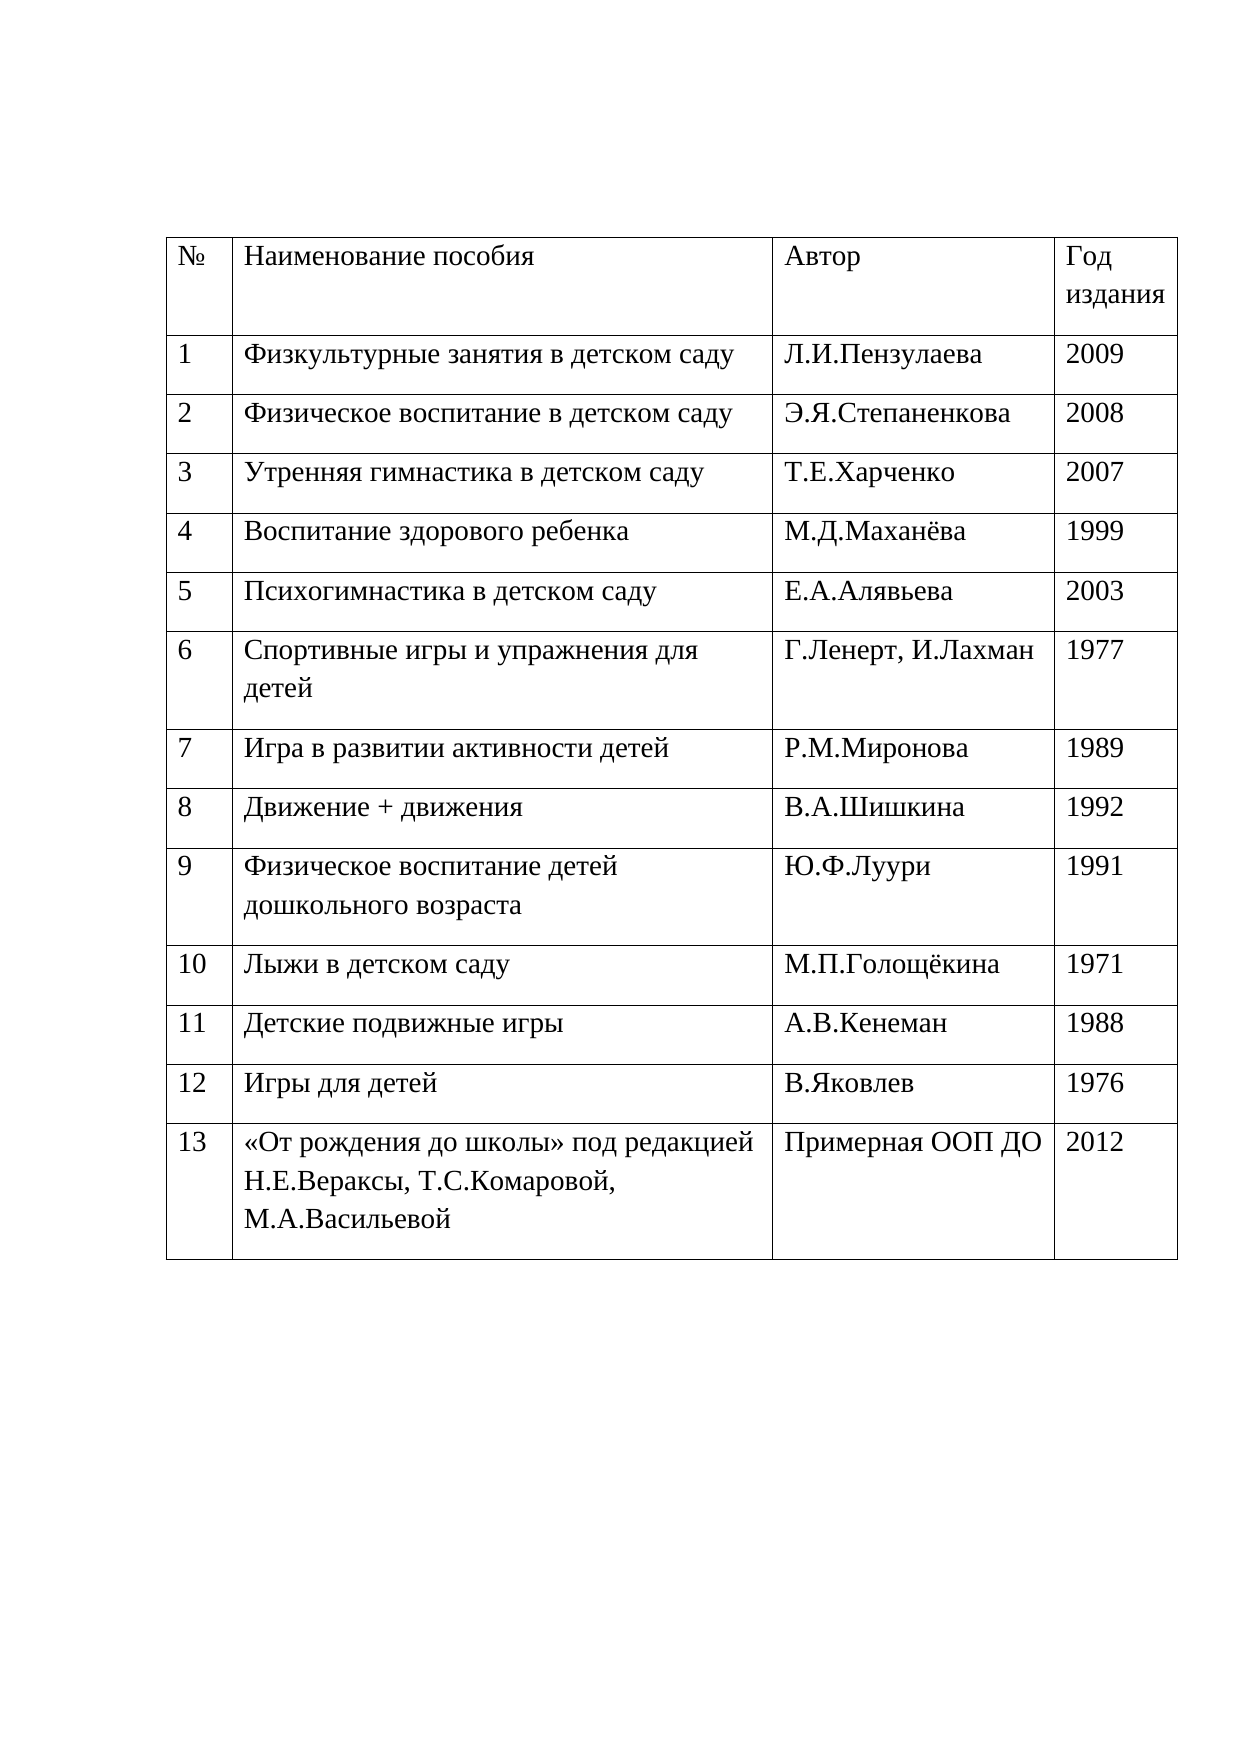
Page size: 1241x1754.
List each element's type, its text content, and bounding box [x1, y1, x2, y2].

table_cell 7 [167, 730, 232, 788]
table_cell Л.И.Пензулаева [773, 336, 1054, 394]
table_cell 1992 [1055, 789, 1177, 847]
table_cell Примерная ООП ДО [773, 1124, 1054, 1259]
table_cell 1999 [1055, 514, 1177, 572]
table_cell 2007 [1055, 454, 1177, 512]
table_cell Лыжи в детском саду [233, 946, 772, 1004]
table_cell Т.Е.Харченко [773, 454, 1054, 512]
table_cell Физическое воспитание детей дошкольного возраста [233, 849, 772, 945]
table_cell 12 [167, 1065, 232, 1123]
table_cell Физическое воспитание в детском саду [233, 395, 772, 453]
table_cell Психогимнастика в детском саду [233, 573, 772, 631]
table_cell 8 [167, 789, 232, 847]
table_cell Физкультурные занятия в детском саду [233, 336, 772, 394]
table_header Год издания [1055, 238, 1177, 335]
table_cell 1971 [1055, 946, 1177, 1004]
table_cell 2012 [1055, 1124, 1177, 1259]
table_cell Игра в развитии активности детей [233, 730, 772, 788]
table_cell Игры для детей [233, 1065, 772, 1123]
table_header № [167, 238, 232, 335]
table_cell 13 [167, 1124, 232, 1259]
table_cell М.Д.Маханёва [773, 514, 1054, 572]
table_cell М.П.Голощёкина [773, 946, 1054, 1004]
table_cell Спортивные игры и упражнения для детей [233, 632, 772, 729]
table_cell Г.Ленерт, И.Лахман [773, 632, 1054, 729]
table_cell 5 [167, 573, 232, 631]
table_cell Утренняя гимнастика в детском саду [233, 454, 772, 512]
table_cell Ю.Ф.Луури [773, 849, 1054, 945]
table_cell 1991 [1055, 849, 1177, 945]
table_cell 10 [167, 946, 232, 1004]
table_cell Р.М.Миронова [773, 730, 1054, 788]
table_cell «От рождения до школы» под редакцией Н.Е.Вераксы, Т.С.Комаровой, М.А.Васильевой [233, 1124, 772, 1259]
table_cell 1989 [1055, 730, 1177, 788]
table_cell В.А.Шишкина [773, 789, 1054, 847]
table_cell 1977 [1055, 632, 1177, 729]
table_cell Воспитание здорового ребенка [233, 514, 772, 572]
table_cell 11 [167, 1006, 232, 1064]
table_cell А.В.Кенеман [773, 1006, 1054, 1064]
table_cell 1988 [1055, 1006, 1177, 1064]
table_cell 2003 [1055, 573, 1177, 631]
table_cell 2009 [1055, 336, 1177, 394]
table_cell 1976 [1055, 1065, 1177, 1123]
table_cell Детские подвижные игры [233, 1006, 772, 1064]
table_header Наименование пособия [233, 238, 772, 335]
table_cell 9 [167, 849, 232, 945]
table_cell Е.А.Алявьева [773, 573, 1054, 631]
table_cell 1 [167, 336, 232, 394]
table_header Автор [773, 238, 1054, 335]
table_cell 2008 [1055, 395, 1177, 453]
table_cell Э.Я.Степаненкова [773, 395, 1054, 453]
table_cell В.Яковлев [773, 1065, 1054, 1123]
table_cell Движение + движения [233, 789, 772, 847]
table_cell 6 [167, 632, 232, 729]
table_cell 4 [167, 514, 232, 572]
table_cell 2 [167, 395, 232, 453]
table_cell 3 [167, 454, 232, 512]
